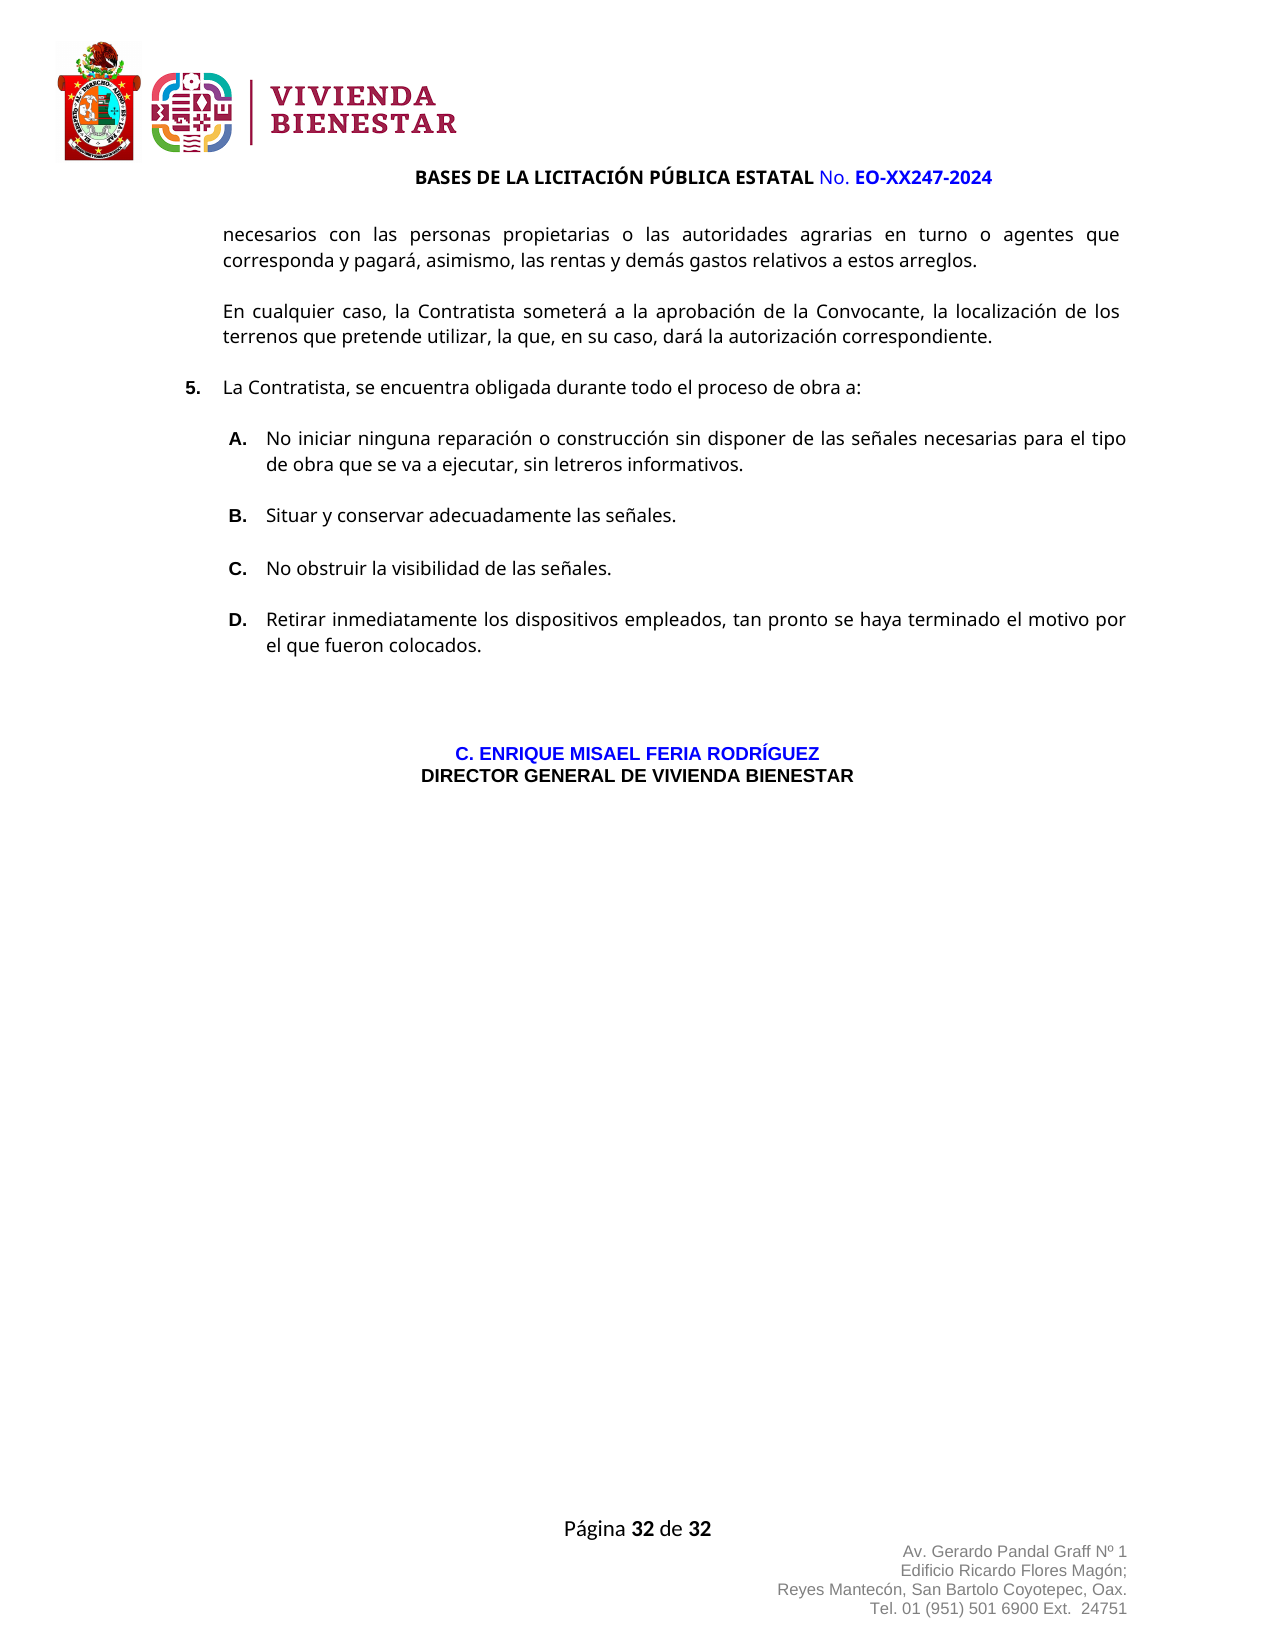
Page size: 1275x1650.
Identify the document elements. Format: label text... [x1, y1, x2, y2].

text C. ENRIQUE MISAEL FERIA RODRÍGUEZ [148, 743, 1127, 765]
list Retirar inmediatamente los dispositivos empleados, tan pronto se haya terminado el motivo por el que fueron colocados. [228, 607, 1127, 658]
list No obstruir la visibilidad de las señales. [228, 556, 1127, 581]
text DIRECTOR GENERAL DE VIVIENDA BIENESTAR [148, 765, 1127, 786]
list No iniciar ninguna reparación o construcción sin disponer de las señales necesarias para el tipo de obra que se va a ejecutar, sin letreros informativos. [228, 426, 1127, 477]
picture [55, 41, 143, 163]
text En cualquier caso, la Contratista someterá a la aprobación de la Convocante, la localización de los terrenos que pretende utilizar, la que, en su caso, dará la autorización correspondiente. [223, 298, 1121, 349]
picture [147, 64, 473, 161]
list Situar y conservar adecuadamente las señales. [228, 502, 1127, 528]
list La Contratista, se encuentra obligada durante todo el proceso de obra a: [185, 374, 1127, 400]
